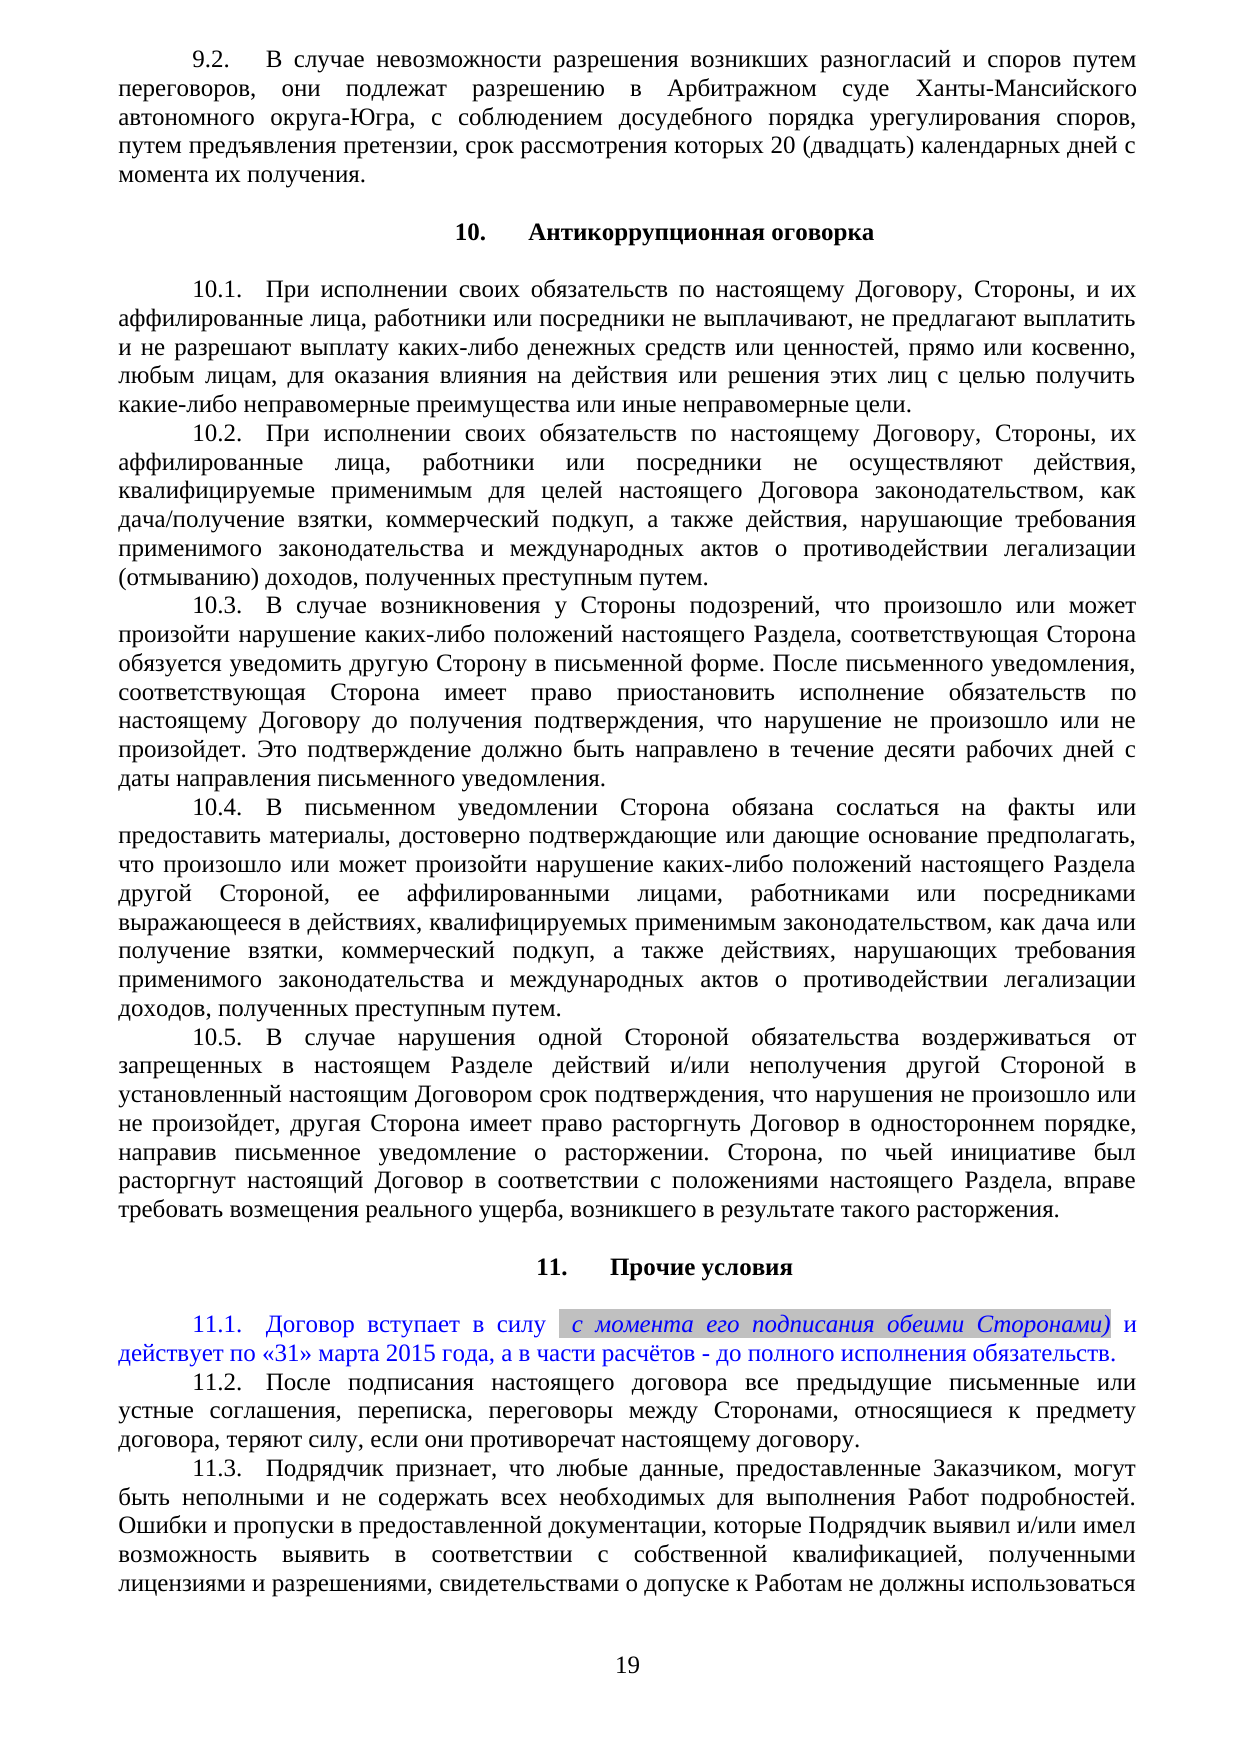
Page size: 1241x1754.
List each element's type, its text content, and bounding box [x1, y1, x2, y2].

list После подписания настоящего договора все предыдущие письменные или устные соглашения, переписка, переговоры между Сторонами, относящиеся к предмету договора, теряют силу, если они противоречат настоящему договору. [118, 1367, 1137, 1453]
list Антикоррупционная оговорка [118, 217, 1137, 246]
list В письменном уведомлении Сторона обязана сослаться на факты или предоставить материалы, достоверно подтверждающие или дающие основание предполагать, что произошло или может произойти нарушение каких-либо положений настоящего Раздела другой Стороной, ее аффилированными лицами, работниками или посредниками выражающееся в действиях, квалифицируемых применимым законодательством, как дача или получение взятки, коммерческий подкуп, а также действиях, нарушающих требования применимого законодательства и международных актов о противодействии легализации доходов, полученных преступным путем. [118, 792, 1137, 1022]
list В случае невозможности разрешения возникших разногласий и споров путем переговоров, они подлежат разрешению в Арбитражном суде Ханты-Мансийского автономного округа-Югра, с соблюдением досудебного порядка урегулирования споров, путем предъявления претензии, срок рассмотрения которых 20 (двадцать) календарных дней с момента их получения. [118, 44, 1137, 188]
list Договор вступает в силу с момента его подписания обеими Сторонами) и действует по «31» марта 2015 года, а в части расчётов - до полного исполнения обязательств. [118, 1309, 1137, 1367]
list При исполнении своих обязательств по настоящему Договору, Стороны, их аффилированные лица, работники или посредники не осуществляют действия, квалифицируемые применимым для целей настоящего Договора законодательством, как дача/получение взятки, коммерческий подкуп, а также действия, нарушающие требования применимого законодательства и международных актов о противодействии легализации (отмыванию) доходов, полученных преступным путем. [118, 418, 1137, 591]
list Прочие условия [118, 1252, 1137, 1281]
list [118, 1453, 1137, 1597]
list В случае нарушения одной Стороной обязательства воздерживаться от запрещенных в настоящем Разделе действий и/или неполучения другой Стороной в установленный настоящим Договором срок подтверждения, что нарушения не произошло или не произойдет, другая Сторона имеет право расторгнуть Договор в одностороннем порядке, направив письменное уведомление о расторжении. Сторона, по чьей инициативе был расторгнут настоящий Договор в соответствии с положениями настоящего Раздела, вправе требовать возмещения реального ущерба, возникшего в результате такого расторжения. [118, 1022, 1137, 1223]
list В случае возникновения у Стороны подозрений, что произошло или может произойти нарушение каких-либо положений настоящего Раздела, соответствующая Сторона обязуется уведомить другую Сторону в письменной форме. После письменного уведомления, соответствующая Сторона имеет право приостановить исполнение обязательств по настоящему Договору до получения подтверждения, что нарушение не произошло или не произойдет. Это подтверждение должно быть направлено в течение десяти рабочих дней с даты направления письменного уведомления. [118, 591, 1137, 792]
list При исполнении своих обязательств по настоящему Договору, Стороны, и их аффилированные лица, работники или посредники не выплачивают, не предлагают выплатить и не разрешают выплату каких-либо денежных средств или ценностей, прямо или косвенно, любым лицам, для оказания влияния на действия или решения этих лиц с целью получить какие-либо неправомерные преимущества или иные неправомерные цели. [118, 274, 1137, 418]
